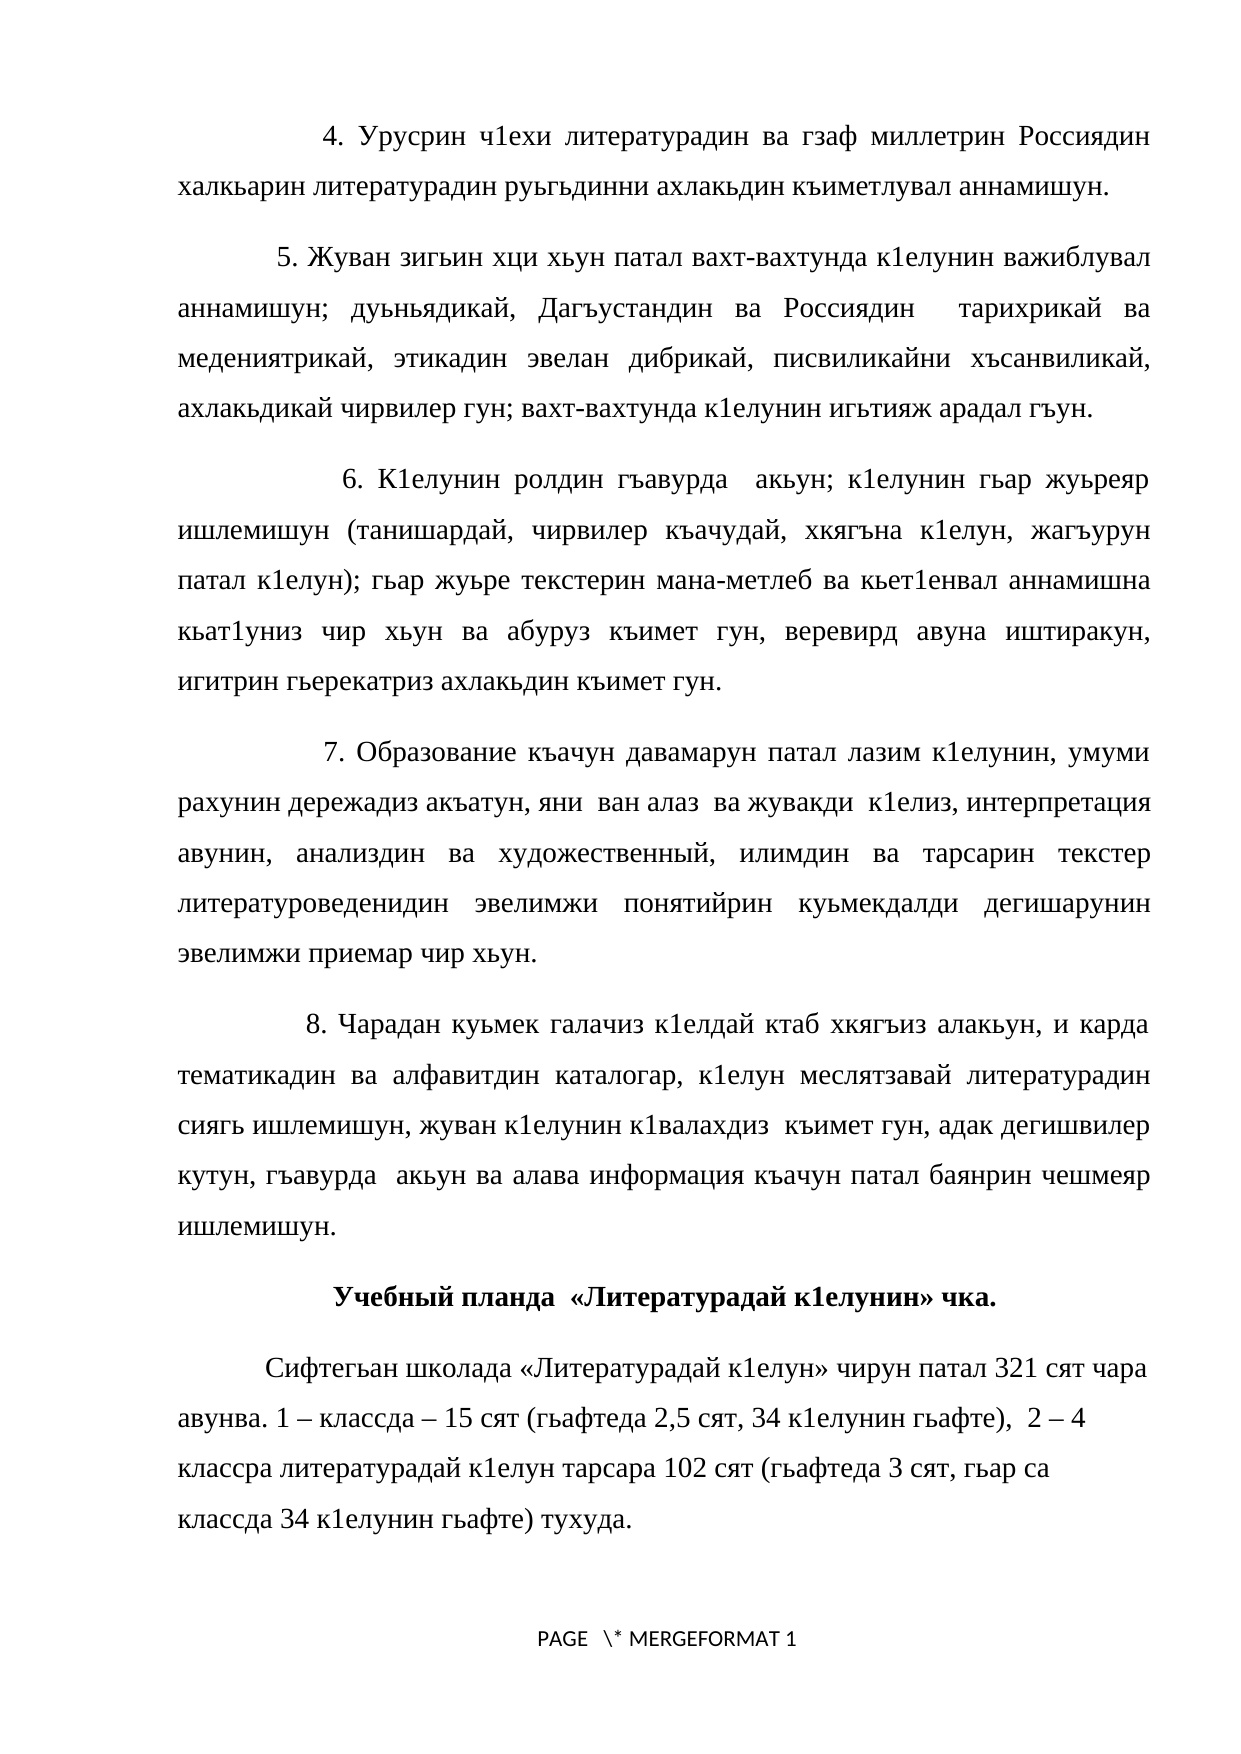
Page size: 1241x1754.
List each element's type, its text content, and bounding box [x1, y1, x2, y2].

text Сифтегьан школада «Литературадай к1елун» чирун патал 321 сят чара авунва. 1 – классда – 15 сят (гьафтеда 2,5 сят, 34 к1елунин гьафте), 2 – 4 классра литературадай к1елун тарсара 102 сят (гьафтеда 3 сят, гьар са классда 34 к1елунин гьафте) тухуда. [177, 1350, 1152, 1534]
text 4. Урусрин ч1ехи литературадин ва гзаф миллетрин Россиядин халкьарин литературадин руьгьдинни ахлакьдин къиметлувал аннамишун. [177, 118, 1152, 202]
text 8. Чарадан куьмек галачиз к1елдай ктаб хкягъиз алакьун, и карда тематикадин ва алфавитдин каталогар, к1елун меслятзавай литературадин сиягь ишлемишун, жуван к1елунин к1валахдиз къимет гун, адак дегишвилер кутун, гъавурда акьун ва алава информация къачун патал баянрин чешмеяр ишлемишун. [177, 1006, 1152, 1241]
text 7. Образование къачун давамарун патал лазим к1елунин, умуми рахунин дережадиз акъатун, яни ван алаз ва жувакди к1елиз, интерпретация авунин, анализдин ва художественный, илимдин ва тарсарин текстер литературоведенидин эвелимжи понятийрин куьмекдалди дегишарунин эвелимжи приемар чир хьун. [177, 734, 1152, 969]
text 6. К1елунин ролдин гъавурда акьун; к1елунин гьар жуьреяр ишлемишун (танишардай, чирвилер къачудай, хкягъна к1елун, жагъурун патал к1елун); гьар жуьре текстерин мана-метлеб ва кьет1енвал аннамишна кьат1униз чир хьун ва абуруз къимет гун, веревирд авуна иштиракун, игитрин гьерекатриз ахлакьдин къимет гун. [177, 462, 1152, 696]
text 5. Жуван зигьин хци хьун патал вахт-вахтунда к1елунин важиблувал аннамишун; дуьньядикай, Дагъустандин ва Россиядин тарихрикай ва медениятрикай, этикадин эвелан дибрикай, писвиликайни хъсанвиликай, ахлакьдикай чирвилер гун; вахт-вахтунда к1елунин игьтияж арадал гъун. [177, 239, 1152, 424]
text Учебный планда «Литературадай к1елунин» чка. [177, 1279, 1152, 1312]
